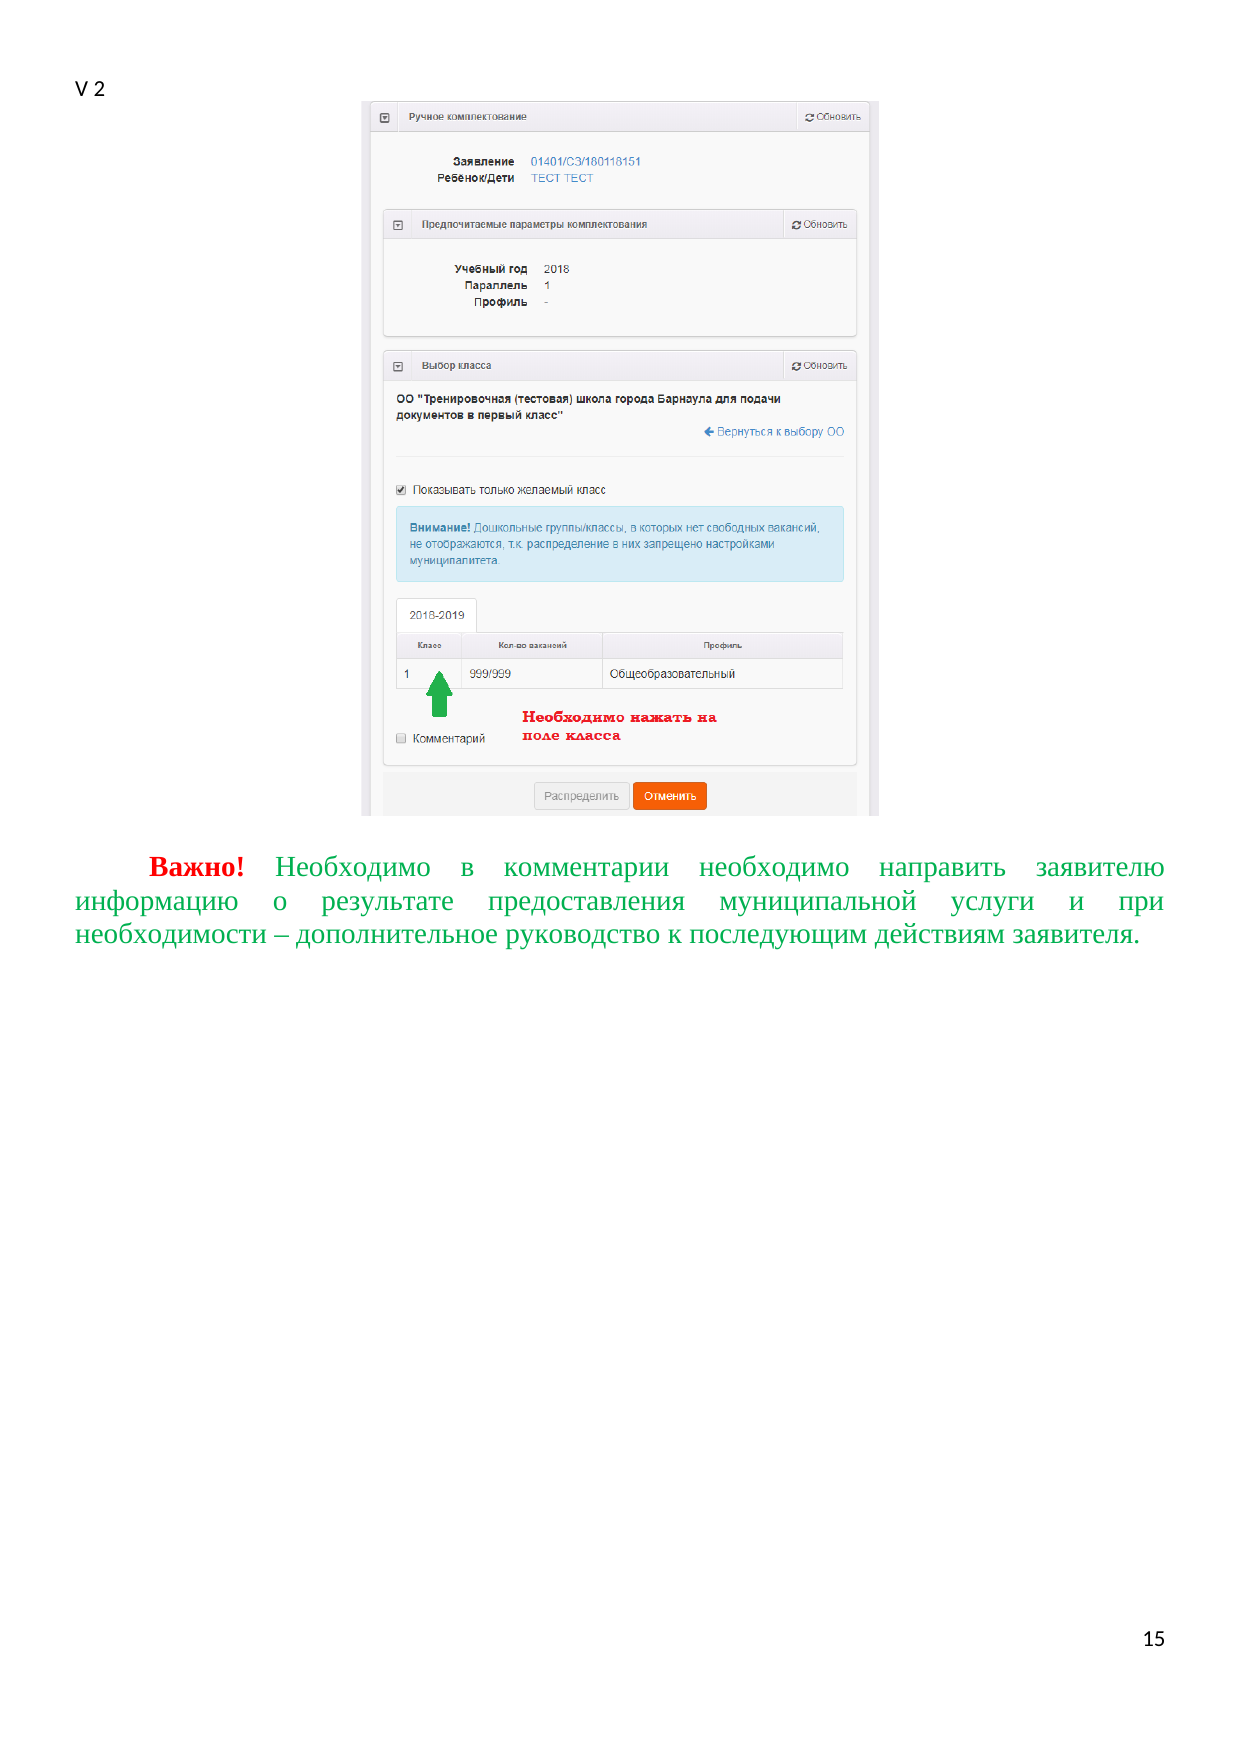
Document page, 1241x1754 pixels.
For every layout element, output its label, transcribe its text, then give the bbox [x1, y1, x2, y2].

picture [361, 101, 879, 816]
text Важно! Необходимо в комментарии необходимо направить заявителю информацию о результате предоставления муниципальной услуги и при необходимости – дополнительное руководство к последующим действиям заявителя. [75, 849, 1165, 950]
